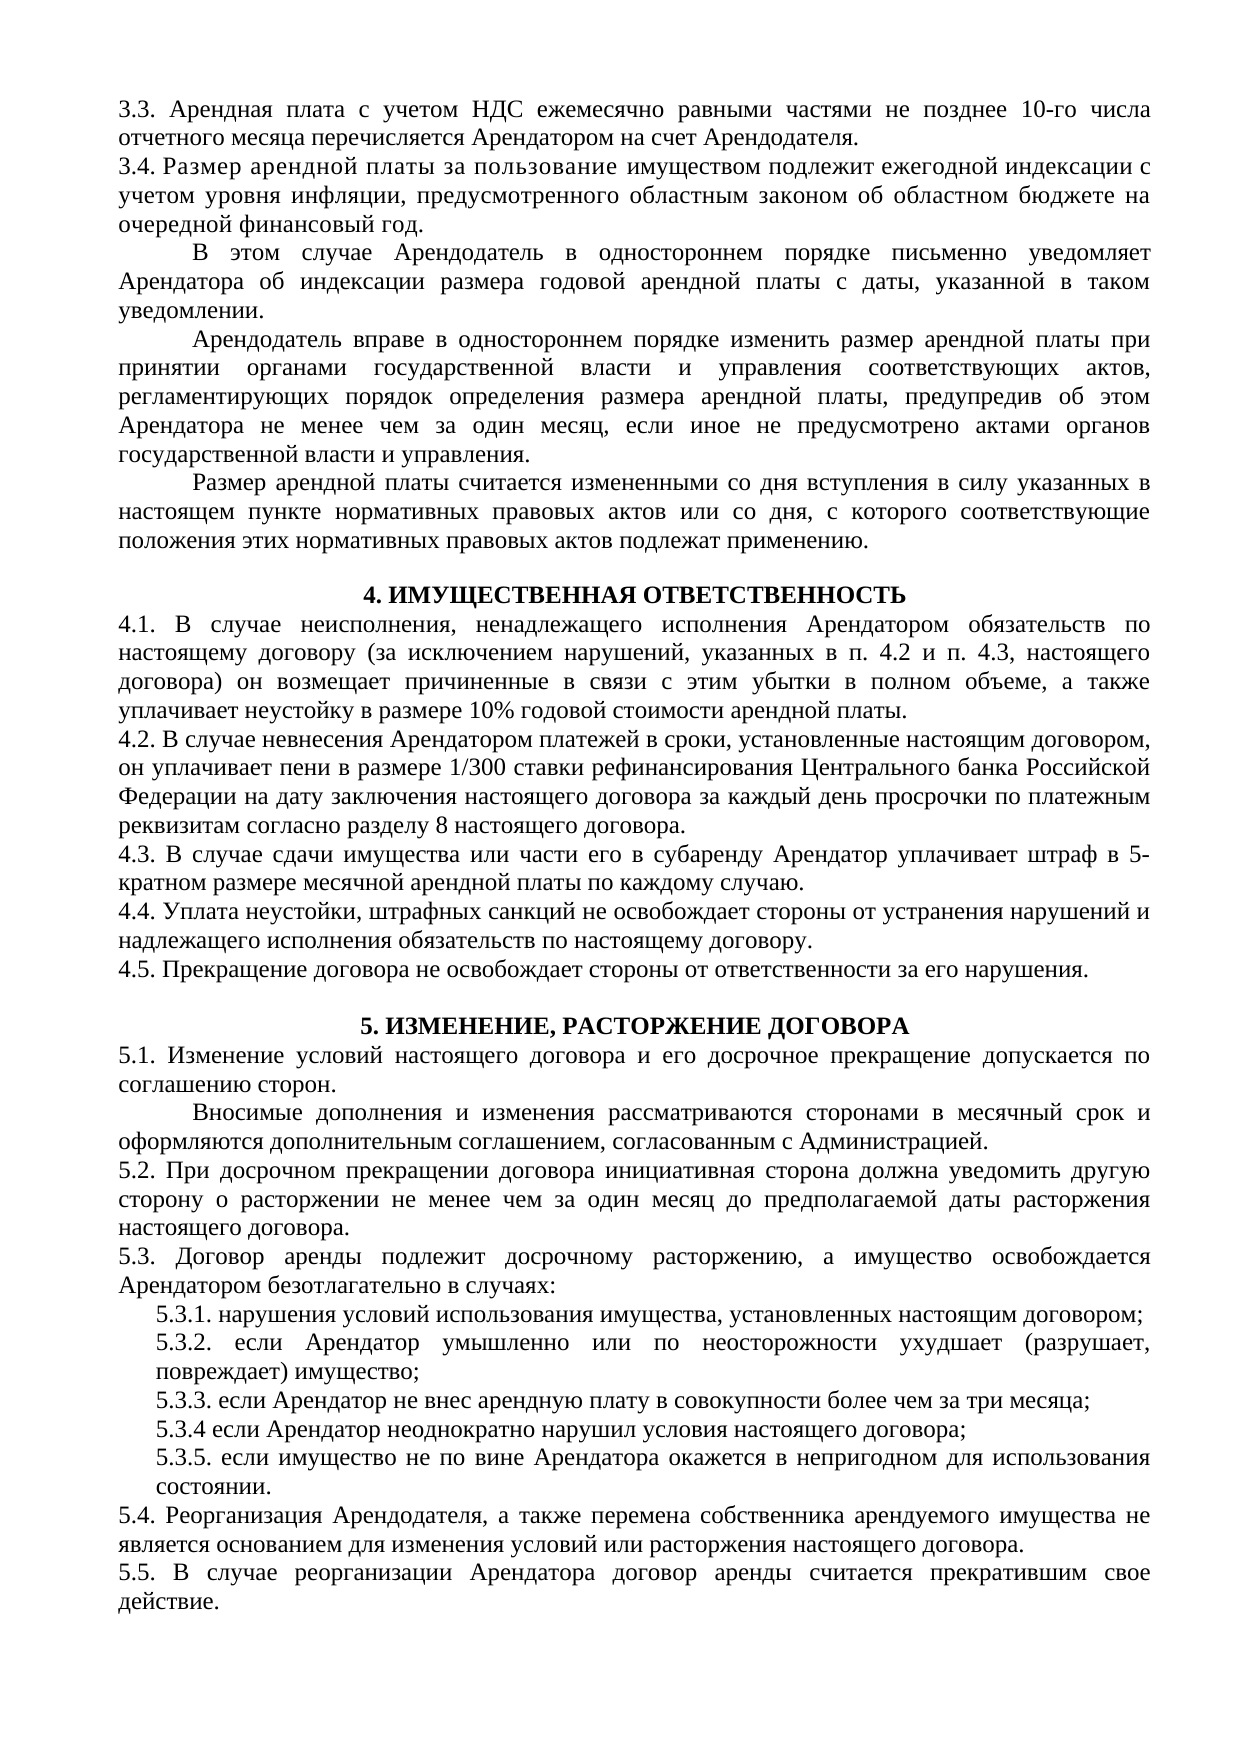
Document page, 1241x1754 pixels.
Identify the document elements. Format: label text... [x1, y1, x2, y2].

text 5. ИЗМЕНЕНИЕ, РАСТОРЖЕНИЕ ДОГОВОРА [118, 1011, 1152, 1040]
text 5.3.2. если Арендатор умышленно или по неосторожности ухудшает (разрушает, повреждает) имущество; [156, 1327, 1152, 1385]
list 5.4. Реорганизация Арендодателя, а также перемена собственника арендуемого имущества не является основанием для изменения условий или расторжения настоящего договора. [118, 1500, 1152, 1557]
text 5.3.5. если имущество не по вине Арендатора окажется в непригодном для использования состоянии. [156, 1442, 1152, 1500]
text 4.5. Прекращение договора не освобождает стороны от ответственности за его нарушения. [118, 954, 1152, 982]
text 5.3.4 если Арендатор неоднократно нарушил условия настоящего договора; [156, 1414, 1152, 1442]
text 5.3.3. если Арендатор не внес арендную плату в совокупности более чем за три месяца; [156, 1385, 1152, 1414]
text 4.4. Уплата неустойки, штрафных санкций не освобождает стороны от устранения нарушений и надлежащего исполнения обязательств по настоящему договору. [118, 896, 1152, 954]
text 4.1. В случае неисполнения, ненадлежащего исполнения Арендатором обязательств по настоящему договору (за исключением нарушений, указанных в п. 4.2 и п. 4.3, настоящего договора) он возмещает причиненные в связи с этим убытки в полном объеме, а также уплачивает неустойку в размере 10% годовой стоимости арендной платы. [118, 609, 1152, 724]
text 3.3. Арендная плата с учетом НДС ежемесячно равными частями не позднее 10-го числа отчетного месяца перечисляется Арендатором на счет Арендодателя. [118, 94, 1152, 151]
text 5.1. Изменение условий настоящего договора и его досрочное прекращение допускается по соглашению сторон. [118, 1040, 1152, 1097]
text 5.5. В случае реорганизации Арендатора договор аренды считается прекратившим свое действие. [118, 1557, 1152, 1615]
text 4. ИМУЩЕСТВЕННАЯ ОТВЕТСТВЕННОСТЬ [118, 580, 1152, 609]
text 3.4. Размер арендной платы за пользование имуществом подлежит ежегодной индексации с учетом уровня инфляции, предусмотренного областным законом об областном бюджете на очередной финансовый год. [118, 151, 1152, 237]
text Вносимые дополнения и изменения рассматриваются сторонами в месячный срок и оформляются дополнительным соглашением, согласованным с Администрацией. [118, 1097, 1152, 1155]
text 5.3. Договор аренды подлежит досрочному расторжению, а имущество освобождается Арендатором безотлагательно в случаях: [118, 1241, 1152, 1299]
text 5.2. При досрочном прекращении договора инициативная сторона должна уведомить другую сторону о расторжении не менее чем за один месяц до предполагаемой даты расторжения настоящего договора. [118, 1155, 1152, 1241]
text В этом случае Арендодатель в одностороннем порядке письменно уведомляет Арендатора об индексации размера годовой арендной платы с даты, указанной в таком уведомлении. [118, 237, 1152, 324]
text 4.2. В случае невнесения Арендатором платежей в сроки, установленные настоящим договором, он уплачивает пени в размере 1/300 ставки рефинансирования Центрального банка Российской Федерации на дату заключения настоящего договора за каждый день просрочки по платежным реквизитам согласно разделу 8 настоящего договора. [118, 724, 1152, 839]
text 4.3. В случае сдачи имущества или части его в субаренду Арендатор уплачивает штраф в 5-кратном размере месячной арендной платы по каждому случаю. [118, 839, 1152, 896]
text Арендодатель вправе в одностороннем порядке изменить размер арендной платы при принятии органами государственной власти и управления соответствующих актов, регламентирующих порядок определения размера арендной платы, предупредив об этом Арендатора не менее чем за один месяц, если иное не предусмотрено актами органов государственной власти и управления. [118, 324, 1152, 467]
text 5.3.1. нарушения условий использования имущества, установленных настоящим договором; [156, 1299, 1152, 1327]
text Размер арендной платы считается измененными со дня вступления в силу указанных в настоящем пункте нормативных правовых актов или со дня, с которого соответствующие положения этих нормативных правовых актов подлежат применению. [118, 467, 1152, 554]
